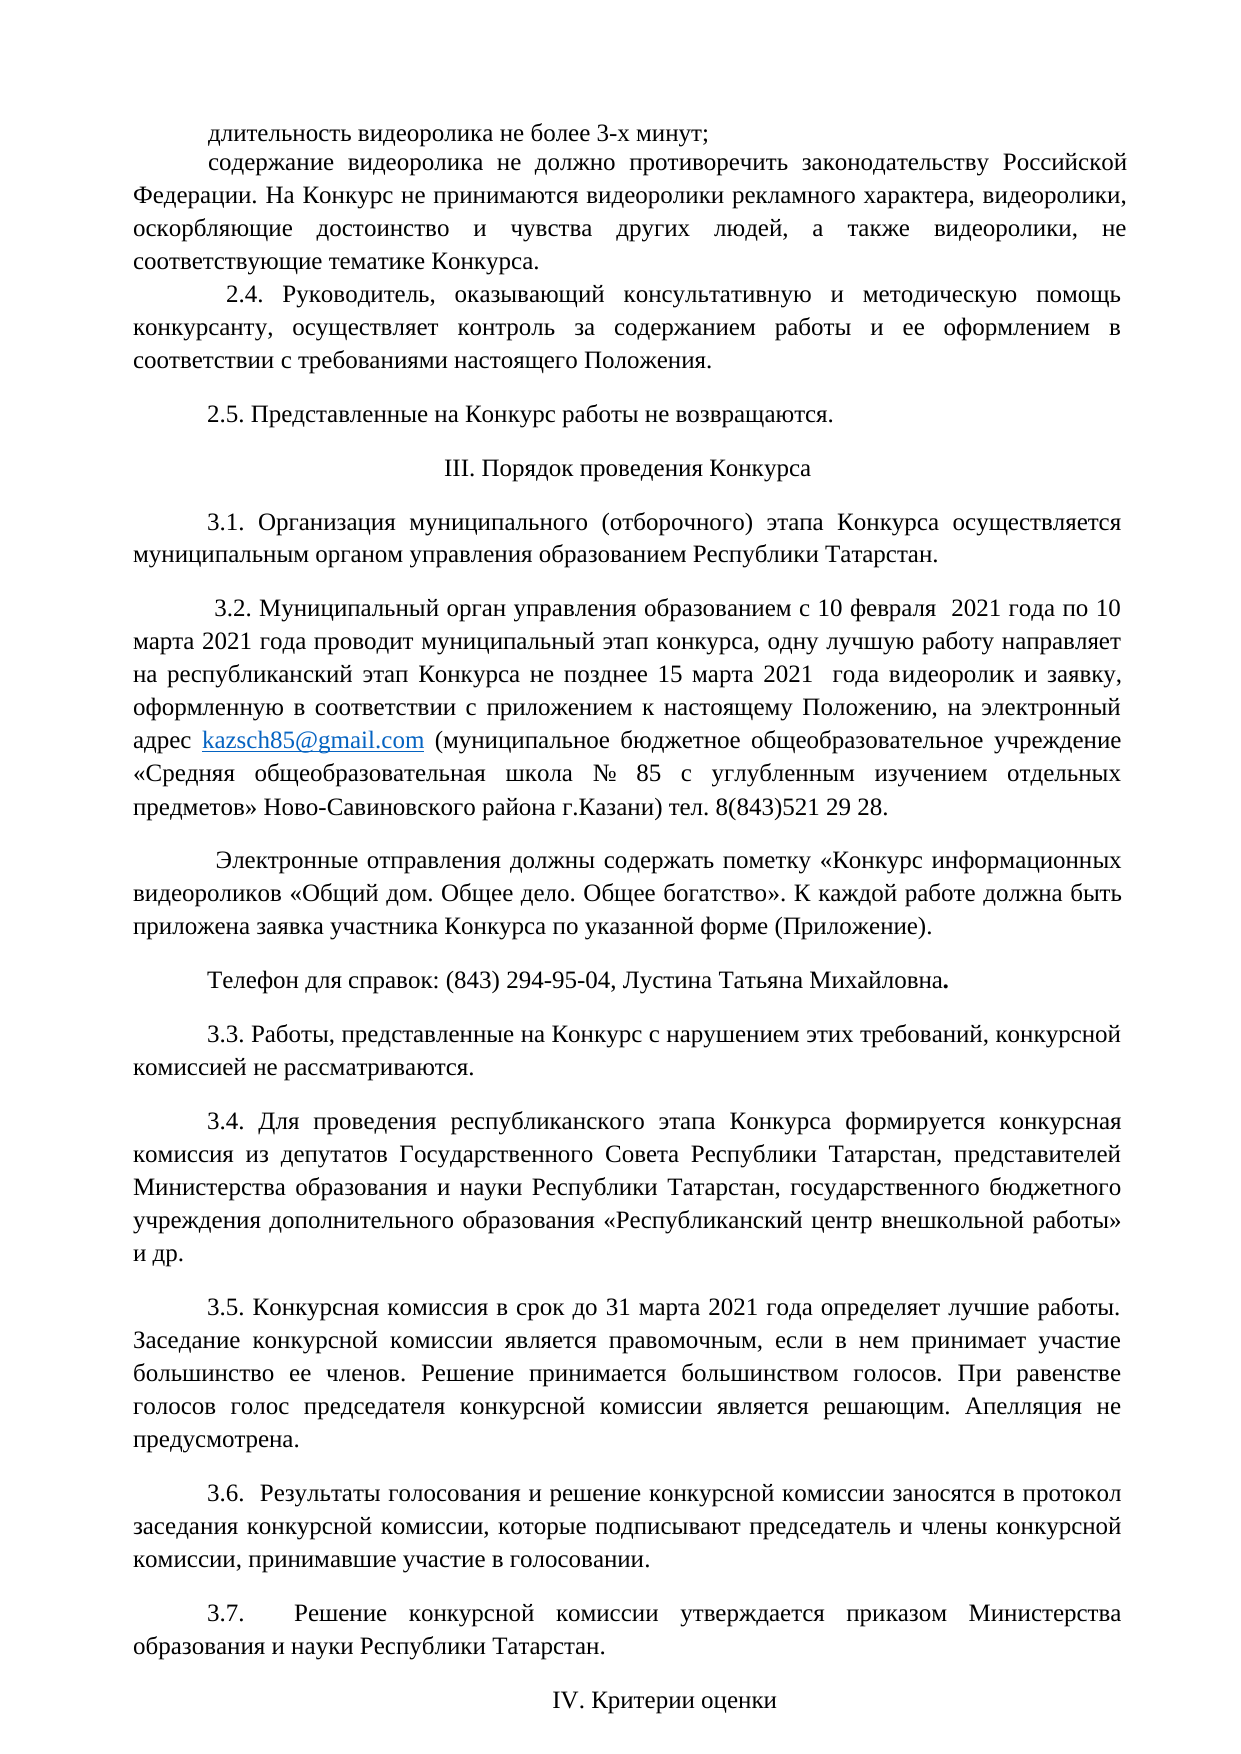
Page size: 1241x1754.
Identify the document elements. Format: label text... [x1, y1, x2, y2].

text 2.4. Руководитель, оказывающий консультативную и методическую помощь конкурсанту, осуществляет контроль за содержанием работы и ее оформлением в соответствии с требованиями настоящего Положения. [133, 279, 1122, 374]
text Электронные отправления должны содержать пометку «Конкурс информационных видеороликов «Общий дом. Общее дело. Общее богатство». К каждой работе должна быть приложена заявка участника Конкурса по указанной форме (Приложение). [133, 845, 1122, 940]
text 3.4. Для проведения республиканского этапа Конкурса формируется конкурсная комиссия из депутатов Государственного Совета Республики Татарстан, представителей Министерства образования и науки Республики Татарстан, государственного бюджетного учреждения дополнительного образования «Республиканский центр внешкольной работы» и др. [133, 1106, 1122, 1267]
text 3.3. Работы, представленные на Конкурс с нарушением этих требований, конкурсной комиссией не рассматриваются. [133, 1019, 1122, 1081]
text 3.7. Решение конкурсной комиссии утверждается приказом Министерства образования и науки Республики Татарстан. [133, 1598, 1122, 1659]
text длительность видеоролика не более 3-х минут; [133, 118, 1128, 147]
text 3.1. Организация муниципального (отборочного) этапа Конкурса осуществляется муниципальным органом управления образованием Республики Татарстан. [133, 507, 1122, 568]
text III. Порядок проведения Конкурса [133, 453, 1122, 481]
text IV. Критерии оценки [133, 1685, 1122, 1713]
text 2.5. Представленные на Конкурс работы не возвращаются. [133, 399, 1122, 428]
text Телефон для справок: (843) 294-95-04, Лустина Татьяна Михайловна. [133, 965, 1122, 994]
text 3.6. Результаты голосования и решение конкурсной комиссии заносятся в протокол заседания конкурсной комиссии, которые подписывают председатель и члены конкурсной комиссии, принимавшие участие в голосовании. [133, 1478, 1122, 1573]
text 3.2. Муниципальный орган управления образованием с 10 февраля 2021 года по 10 марта 2021 года проводит муниципальный этап конкурса, одну лучшую работу направляет на республиканский этап Конкурса не позднее 15 марта 2021 года видеоролик и заявку, оформленную в соответствии с приложением к настоящему Положению, на электронный адрес kazsch85@gmail.com (муниципальное бюджетное общеобразовательное учреждение «Средняя общеобразовательная школа № 85 с углубленным изучением отдельных предметов» Ново-Савиновского района г.Казани) тел. 8(843)521 29 28. [133, 593, 1122, 820]
text 3.5. Конкурсная комиссия в срок до 31 марта 2021 года определяет лучшие работы. Заседание конкурсной комиссии является правомочным, если в нем принимает участие большинство ее членов. Решение принимается большинством голосов. При равенстве голосов голос председателя конкурсной комиссии является решающим. Апелляция не предусмотрена. [133, 1292, 1122, 1453]
text содержание видеоролика не должно противоречить законодательству Российской Федерации. На Конкурс не принимаются видеоролики рекламного характера, видеоролики, оскорбляющие достоинство и чувства других людей, а также видеоролики, не соответствующие тематике Конкурса. [133, 147, 1128, 275]
